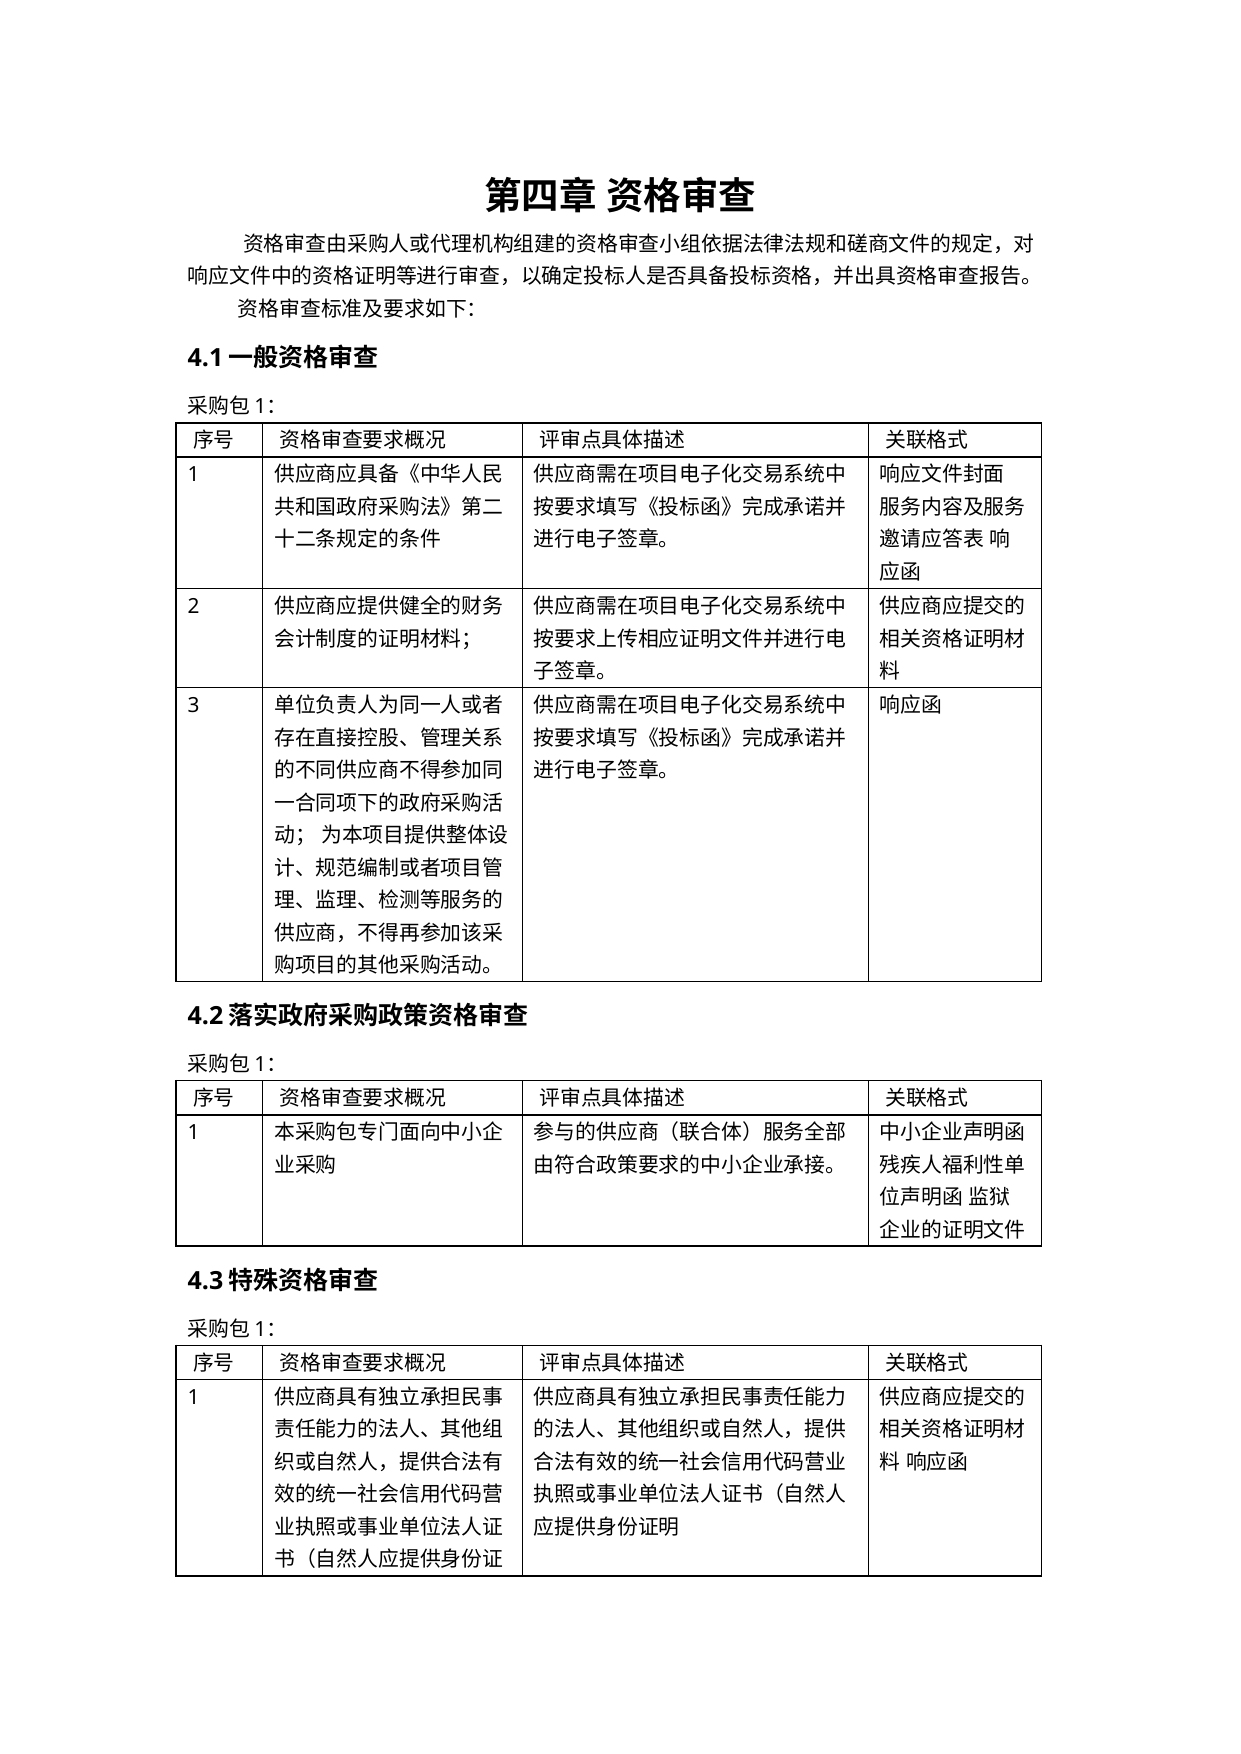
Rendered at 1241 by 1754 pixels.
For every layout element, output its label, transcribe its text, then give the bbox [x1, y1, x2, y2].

text 第四章 资格审查 [187, 162, 1053, 227]
table_cell 2 [177, 589, 262, 687]
table_cell 中小企业声明函 残疾人福利性单位声明函 监狱企业的证明文件 [869, 1116, 1041, 1245]
table_cell 1 [177, 1116, 262, 1245]
table_cell 供应商需在项目电子化交易系统中按要求填写《投标函》完成承诺并进行电子签章。 [523, 458, 868, 588]
table_header 资格审查要求概况 [263, 424, 522, 456]
table_header 序号 [177, 1346, 262, 1378]
text 采购包1： [187, 1312, 1053, 1344]
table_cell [523, 1380, 868, 1575]
table_cell 1 [177, 1380, 262, 1575]
table_cell 供应商应提交的相关资格证明材料 [869, 589, 1041, 687]
text 资格审查标准及要求如下： [187, 292, 1053, 324]
table_cell 响应文件封面 服务内容及服务邀请应答表 响应函 [869, 458, 1041, 588]
text 4.2落实政府采购政策资格审查 [187, 982, 1053, 1047]
table_cell 1 [177, 458, 262, 588]
table_header 评审点具体描述 [523, 1346, 868, 1378]
table_header 关联格式 [869, 424, 1041, 456]
table_header 评审点具体描述 [523, 424, 868, 456]
table_header 关联格式 [869, 1346, 1041, 1378]
table_header 资格审查要求概况 [263, 1346, 522, 1378]
table_cell 响应函 [869, 688, 1041, 981]
text 4.1一般资格审查 [187, 324, 1053, 389]
table_cell 供应商需在项目电子化交易系统中按要求上传相应证明文件并进行电子签章。 [523, 589, 868, 687]
text 资格审查由采购人或代理机构组建的资格审查小组依据法律法规和磋商文件的规定，对响应文件中的资格证明等进行审查，以确定投标人是否具备投标资格，并出具资格审查报告。 [187, 227, 1053, 292]
table_cell 参与的供应商（联合体）服务全部由符合政策要求的中小企业承接。 [523, 1116, 868, 1245]
table_header 序号 [177, 424, 262, 456]
table_cell 供应商应提交的相关资格证明材料 响应函 [869, 1380, 1041, 1575]
text 采购包1： [187, 389, 1053, 422]
table_header 关联格式 [869, 1081, 1041, 1114]
text 4.3特殊资格审查 [187, 1247, 1053, 1312]
table_cell 3 [177, 688, 262, 981]
table_header 评审点具体描述 [523, 1081, 868, 1114]
table_cell 本采购包专门面向中小企业采购 [263, 1116, 522, 1245]
table_cell 供应商需在项目电子化交易系统中按要求填写《投标函》完成承诺并进行电子签章。 [523, 688, 868, 981]
table_cell 单位负责人为同一人或者存在直接控股、管理关系的不同供应商不得参加同一合同项下的政府采购活动； 为本项目提供整体设计、规范编制或者项目管理、监理、检测等服务的供应商，不得再参加该采购项目的其他采购活动。 [263, 688, 522, 981]
table_cell 供应商应提供健全的财务会计制度的证明材料； [263, 589, 522, 687]
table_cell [263, 1380, 522, 1575]
text 采购包1： [187, 1047, 1053, 1080]
table_header 序号 [177, 1081, 262, 1114]
table_cell 供应商应具备《中华人民共和国政府采购法》第二十二条规定的条件 [263, 458, 522, 588]
table_header 资格审查要求概况 [263, 1081, 522, 1114]
